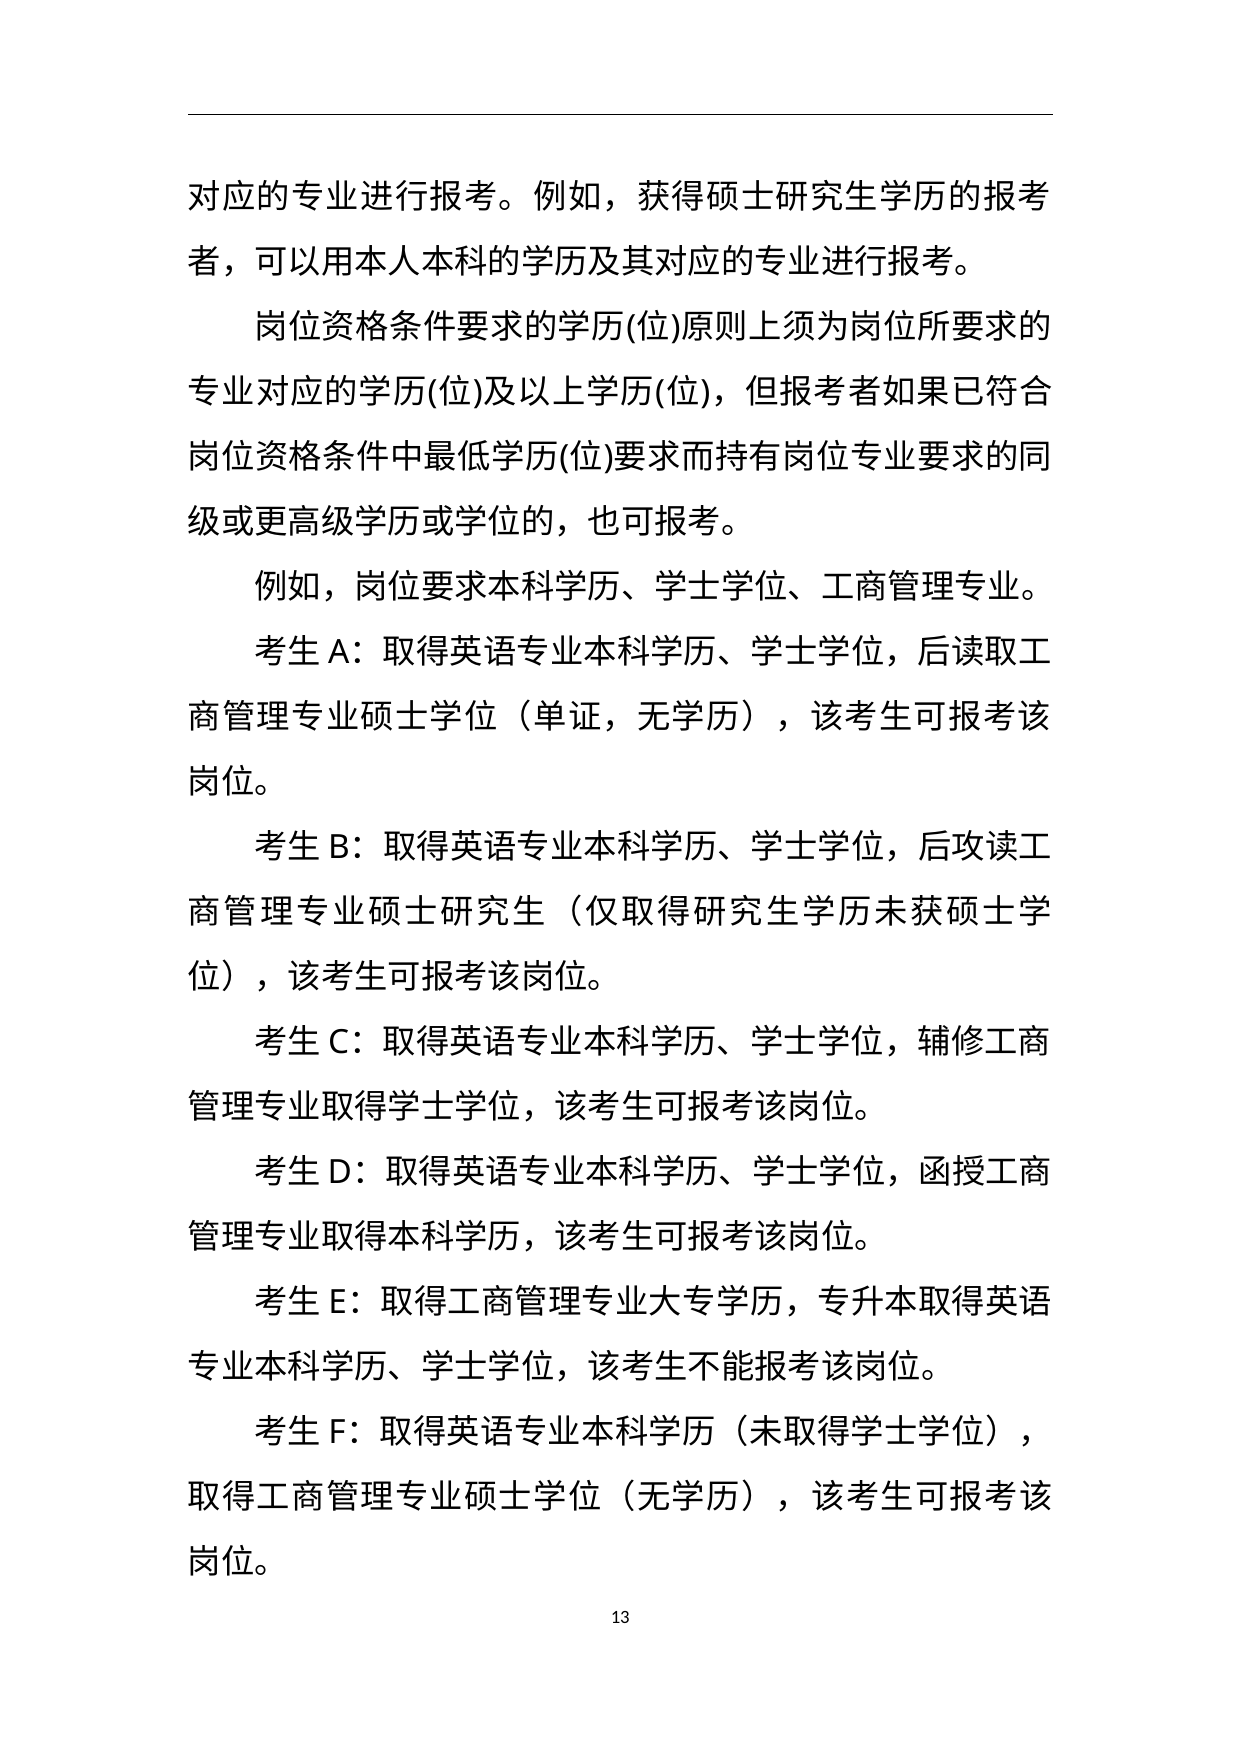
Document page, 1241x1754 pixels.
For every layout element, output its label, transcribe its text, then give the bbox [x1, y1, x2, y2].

text 考生D：取得英语专业本科学历、学士学位，函授工商管理专业取得本科学历，该考生可报考该岗位。 [187, 1137, 1053, 1267]
text 考生C：取得英语专业本科学历、学士学位，辅修工商管理专业取得学士学位，该考生可报考该岗位。 [187, 1007, 1053, 1137]
text 考生F：取得英语专业本科学历（未取得学士学位），取得工商管理专业硕士学位（无学历），该考生可报考该岗位。 [187, 1397, 1053, 1592]
text 岗位资格条件要求的学历(位)原则上须为岗位所要求的专业对应的学历(位)及以上学历(位)，但报考者如果已符合岗位资格条件中最低学历(位)要求而持有岗位专业要求的同级或更高级学历或学位的，也可报考。 [187, 292, 1053, 552]
text 考生E：取得工商管理专业大专学历，专升本取得英语专业本科学历、学士学位，该考生不能报考该岗位。 [187, 1267, 1053, 1397]
text 考生A：取得英语专业本科学历、学士学位，后读取工商管理专业硕士学位（单证，无学历），该考生可报考该岗位。 [187, 617, 1053, 812]
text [187, 162, 1053, 292]
text 考生B：取得英语专业本科学历、学士学位，后攻读工商管理专业硕士研究生（仅取得研究生学历未获硕士学位），该考生可报考该岗位。 [187, 812, 1053, 1007]
text 例如，岗位要求本科学历、学士学位、工商管理专业。 [187, 552, 1053, 617]
